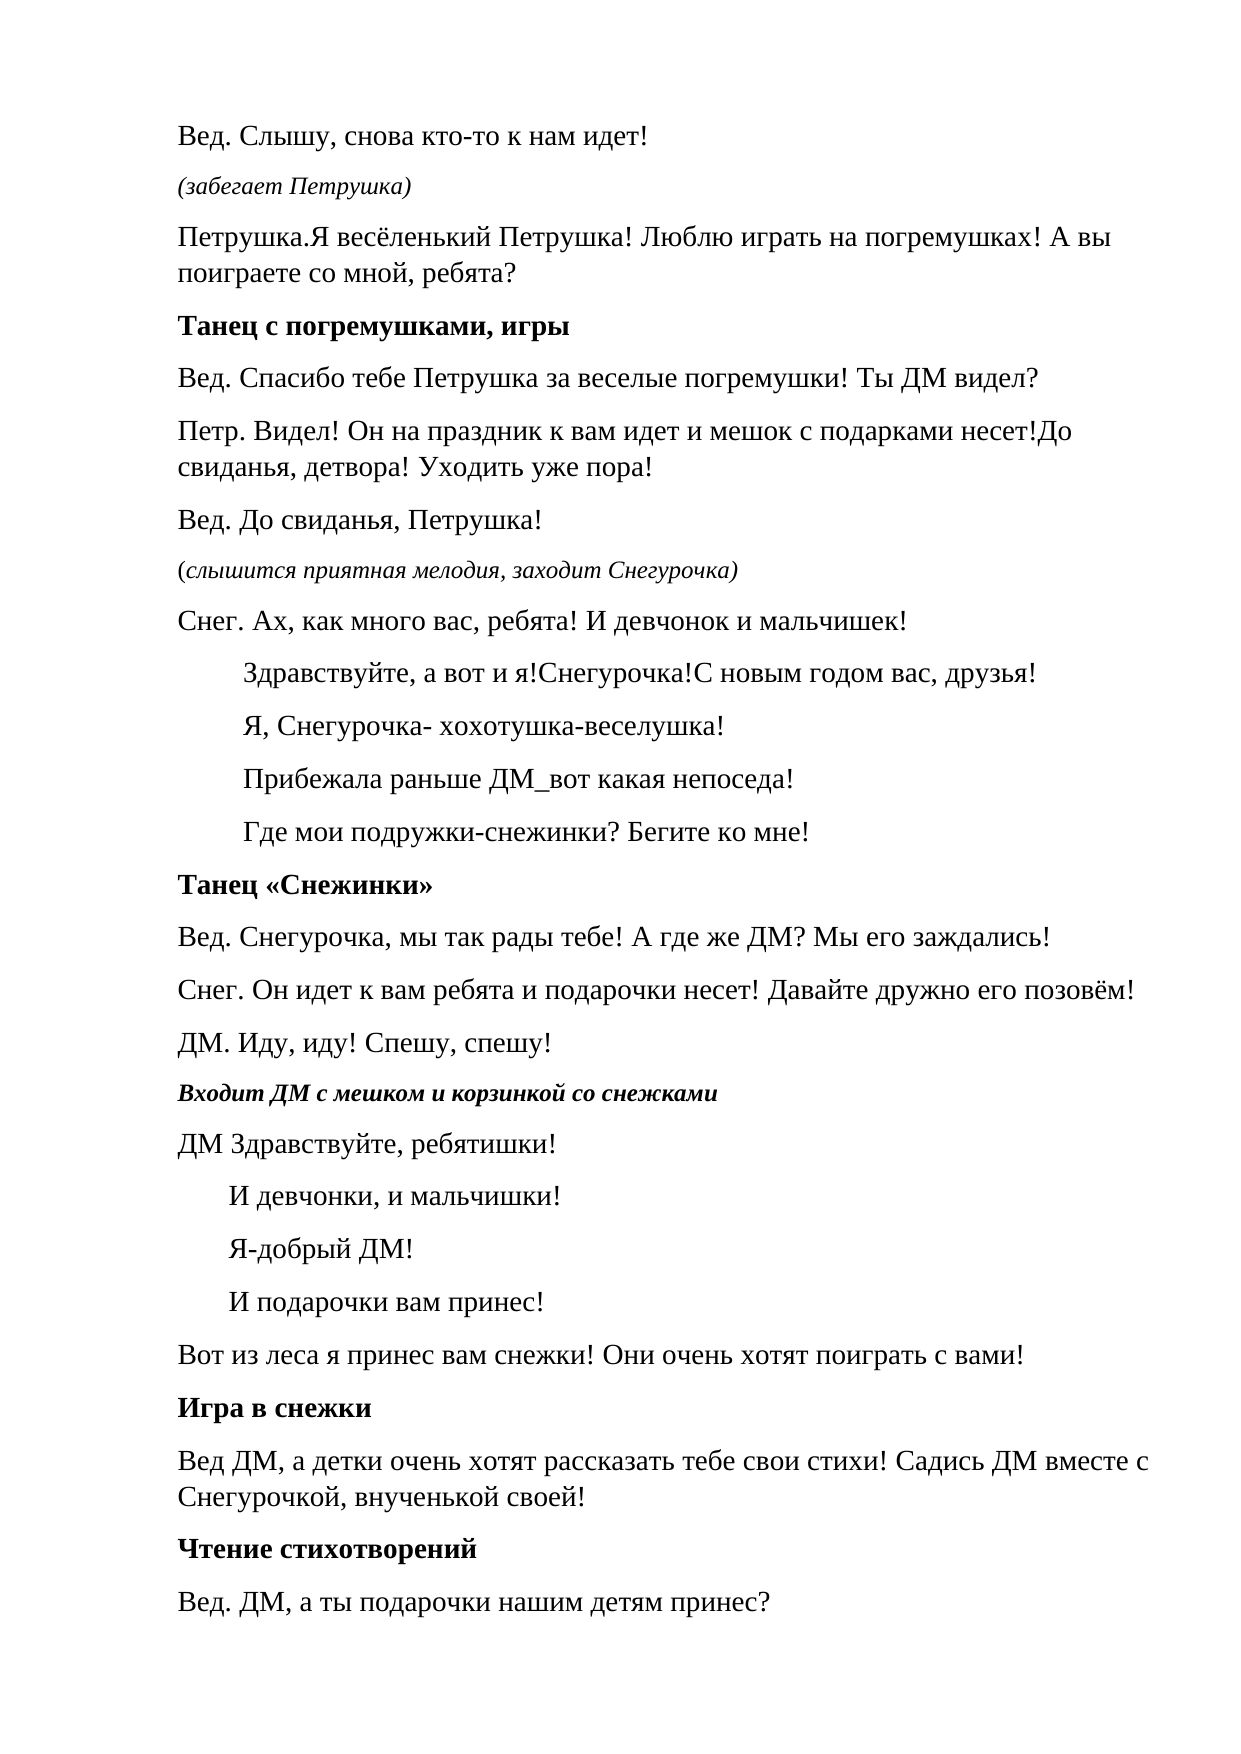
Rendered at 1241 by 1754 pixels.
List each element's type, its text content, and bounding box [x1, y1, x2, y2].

text Вед. Снегурочка, мы так рады тебе! А где же ДМ? Мы его заждались! [177, 919, 1152, 953]
text Танец с погремушками, игры [177, 308, 1152, 341]
text Прибежала раньше ДМ_вот какая непоседа! [177, 761, 1152, 795]
text Вед. Спасибо тебе Петрушка за веселые погремушки! Ты ДМ видел? [177, 360, 1152, 394]
text ДМ Здравствуйте, ребятишки! [177, 1126, 1152, 1159]
text Я-добрый ДМ! [177, 1231, 1152, 1265]
text Здравствуйте, а вот и я!Снегурочка!С новым годом вас, друзья! [177, 656, 1152, 689]
text Вед. ДМ, а ты подарочки нашим детям принес? [177, 1584, 1152, 1618]
text Входит ДМ с мешком и корзинкой со снежками [177, 1078, 1152, 1107]
text Петр. Видел! Он на праздник к вам идет и мешок с подарками несет!До свиданья, детвора! Уходить уже пора! [177, 413, 1152, 483]
text Снег. Ах, как много вас, ребята! И девчонок и мальчишек! [177, 603, 1152, 636]
text Петрушка.Я весёленький Петрушка! Люблю играть на погремушках! А вы поиграете со мной, ребята? [177, 219, 1152, 288]
text Я, Снегурочка- хохотушка-веселушка! [177, 708, 1152, 742]
text (забегает Петрушка) [177, 171, 1152, 200]
text Снег. Он идет к вам ребята и подарочки несет! Давайте дружно его позовём! [177, 972, 1152, 1006]
text ДМ. Иду, иду! Спешу, спешу! [177, 1025, 1152, 1059]
text Вед ДМ, а детки очень хотят рассказать тебе свои стихи! Садись ДМ вместе с Снегурочкой, внученькой своей! [177, 1443, 1152, 1512]
text Чтение стихотворений [177, 1532, 1152, 1565]
text Танец «Снежинки» [177, 867, 1152, 900]
text Игра в снежки [177, 1390, 1152, 1423]
text И подарочки вам принес! [177, 1284, 1152, 1318]
text (слышится приятная мелодия, заходит Снегурочка) [177, 555, 1152, 584]
text Вед. Слышу, снова кто-то к нам идет! [177, 118, 1152, 152]
text И девчонки, и мальчишки! [177, 1178, 1152, 1212]
text Вед. До свиданья, Петрушка! [177, 502, 1152, 536]
text Где мои подружки-снежинки? Бегите ко мне! [177, 814, 1152, 847]
text Вот из леса я принес вам снежки! Они очень хотят поиграть с вами! [177, 1337, 1152, 1371]
